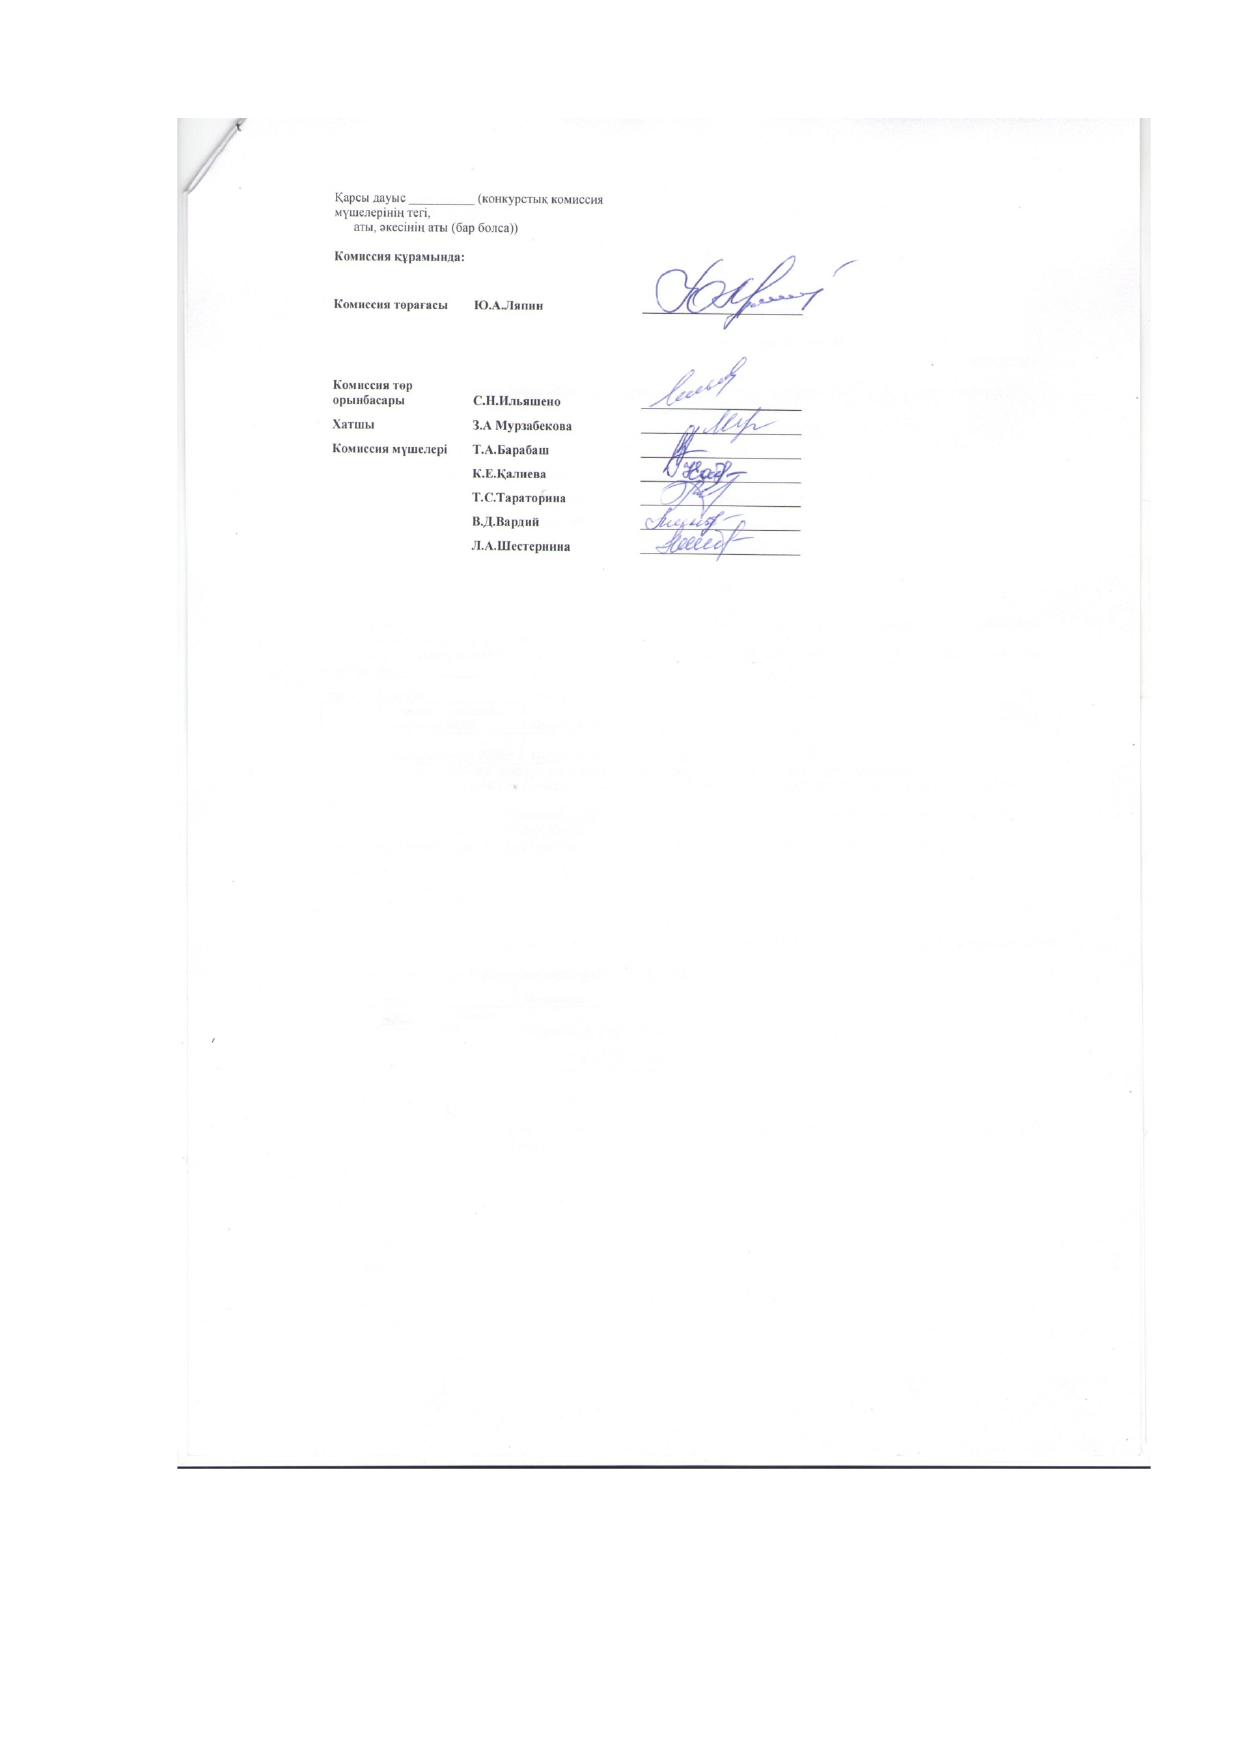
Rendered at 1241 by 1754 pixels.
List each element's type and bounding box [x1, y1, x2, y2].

picture [177, 118, 1151, 1469]
